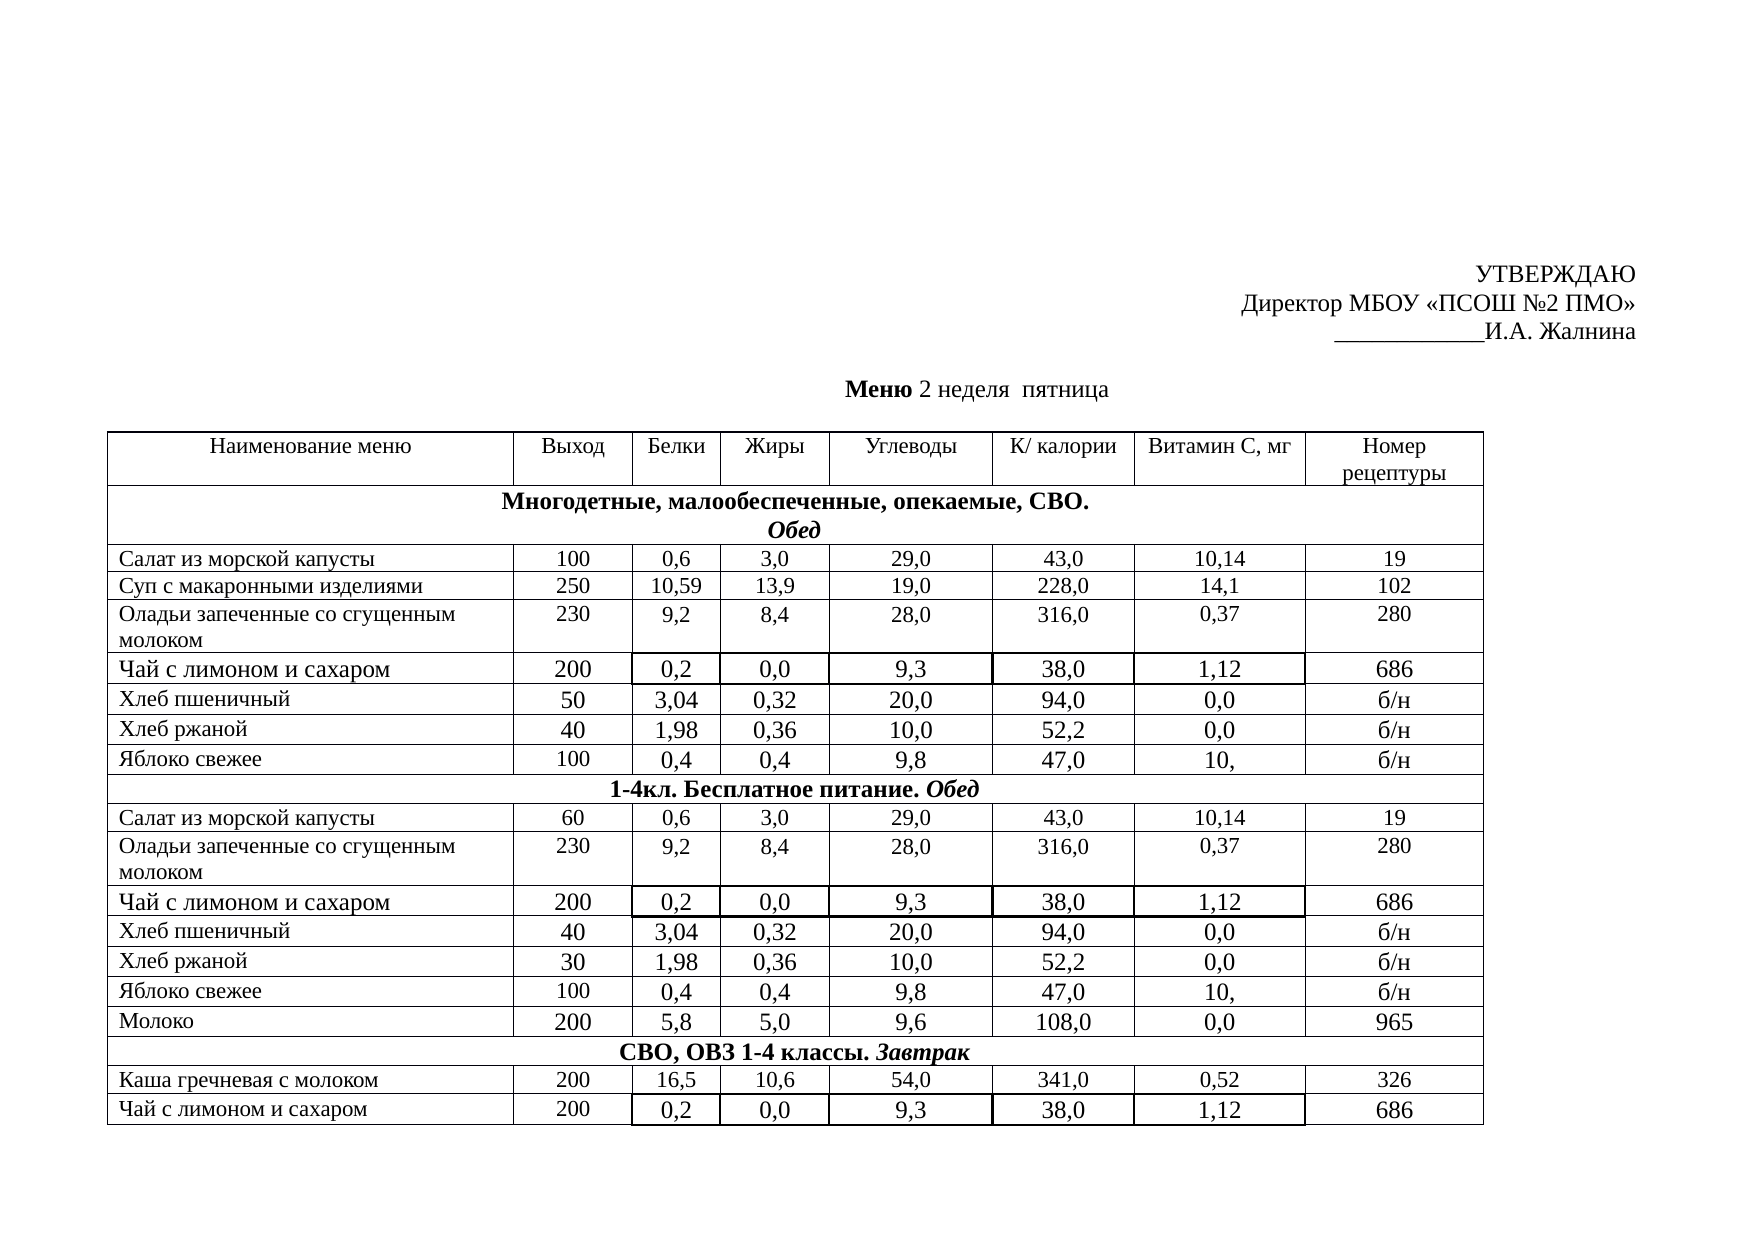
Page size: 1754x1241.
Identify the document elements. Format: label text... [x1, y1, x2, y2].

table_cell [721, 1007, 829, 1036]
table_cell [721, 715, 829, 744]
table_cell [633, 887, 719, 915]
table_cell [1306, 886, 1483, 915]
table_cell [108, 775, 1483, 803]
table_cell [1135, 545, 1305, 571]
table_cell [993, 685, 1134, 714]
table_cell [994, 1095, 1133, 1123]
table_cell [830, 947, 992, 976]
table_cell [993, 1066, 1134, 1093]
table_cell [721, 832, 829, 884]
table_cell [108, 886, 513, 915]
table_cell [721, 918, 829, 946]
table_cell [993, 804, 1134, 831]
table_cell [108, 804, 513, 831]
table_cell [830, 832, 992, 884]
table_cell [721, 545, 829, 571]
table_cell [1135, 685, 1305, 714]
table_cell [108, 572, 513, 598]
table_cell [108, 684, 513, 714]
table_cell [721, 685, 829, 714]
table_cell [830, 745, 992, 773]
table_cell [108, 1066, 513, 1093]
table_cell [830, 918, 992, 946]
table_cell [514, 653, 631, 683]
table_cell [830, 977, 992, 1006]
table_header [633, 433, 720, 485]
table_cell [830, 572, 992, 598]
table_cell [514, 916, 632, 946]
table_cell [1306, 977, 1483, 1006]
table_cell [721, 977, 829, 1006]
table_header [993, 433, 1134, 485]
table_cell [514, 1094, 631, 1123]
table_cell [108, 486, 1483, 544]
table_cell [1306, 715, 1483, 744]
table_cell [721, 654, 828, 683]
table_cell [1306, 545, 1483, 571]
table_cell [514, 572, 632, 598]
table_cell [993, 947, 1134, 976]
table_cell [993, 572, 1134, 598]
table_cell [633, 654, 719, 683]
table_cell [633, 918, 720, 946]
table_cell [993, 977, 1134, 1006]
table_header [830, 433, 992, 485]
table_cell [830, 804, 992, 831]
text ____________И.А. Жалнина [118, 316, 1636, 345]
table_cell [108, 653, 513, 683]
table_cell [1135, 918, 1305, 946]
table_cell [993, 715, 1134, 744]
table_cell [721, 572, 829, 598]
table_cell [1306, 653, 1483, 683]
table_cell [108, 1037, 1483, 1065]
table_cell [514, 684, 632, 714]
text Директор МБОУ «ПСОШ №2 ПМО» [118, 288, 1636, 316]
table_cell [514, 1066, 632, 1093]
text Меню 2 неделя пятница [118, 374, 1636, 403]
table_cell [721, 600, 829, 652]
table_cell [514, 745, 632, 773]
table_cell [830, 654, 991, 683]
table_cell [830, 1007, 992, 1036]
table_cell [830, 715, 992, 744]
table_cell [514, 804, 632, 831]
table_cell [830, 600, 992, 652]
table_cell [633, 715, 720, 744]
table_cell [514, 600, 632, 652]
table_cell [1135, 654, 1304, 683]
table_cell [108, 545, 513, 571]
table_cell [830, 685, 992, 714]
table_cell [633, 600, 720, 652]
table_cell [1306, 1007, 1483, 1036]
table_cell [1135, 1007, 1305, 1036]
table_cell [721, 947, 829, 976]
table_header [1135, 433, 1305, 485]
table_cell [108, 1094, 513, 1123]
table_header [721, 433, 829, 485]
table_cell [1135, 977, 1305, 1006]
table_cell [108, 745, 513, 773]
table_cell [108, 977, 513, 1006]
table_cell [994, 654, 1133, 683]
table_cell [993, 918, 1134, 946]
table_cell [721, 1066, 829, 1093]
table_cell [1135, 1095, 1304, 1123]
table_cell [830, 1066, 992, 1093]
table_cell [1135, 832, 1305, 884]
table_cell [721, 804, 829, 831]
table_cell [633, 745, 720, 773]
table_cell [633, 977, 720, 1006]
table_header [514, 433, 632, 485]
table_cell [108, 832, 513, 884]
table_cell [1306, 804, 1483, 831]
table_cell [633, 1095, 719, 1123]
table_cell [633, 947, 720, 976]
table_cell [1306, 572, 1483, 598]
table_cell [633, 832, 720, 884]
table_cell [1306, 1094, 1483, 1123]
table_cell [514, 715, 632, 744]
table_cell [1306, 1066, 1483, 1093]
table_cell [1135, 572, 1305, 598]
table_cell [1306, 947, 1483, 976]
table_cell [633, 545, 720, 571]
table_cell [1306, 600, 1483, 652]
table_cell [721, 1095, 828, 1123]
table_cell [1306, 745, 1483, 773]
text УТВЕРЖДАЮ [118, 259, 1636, 288]
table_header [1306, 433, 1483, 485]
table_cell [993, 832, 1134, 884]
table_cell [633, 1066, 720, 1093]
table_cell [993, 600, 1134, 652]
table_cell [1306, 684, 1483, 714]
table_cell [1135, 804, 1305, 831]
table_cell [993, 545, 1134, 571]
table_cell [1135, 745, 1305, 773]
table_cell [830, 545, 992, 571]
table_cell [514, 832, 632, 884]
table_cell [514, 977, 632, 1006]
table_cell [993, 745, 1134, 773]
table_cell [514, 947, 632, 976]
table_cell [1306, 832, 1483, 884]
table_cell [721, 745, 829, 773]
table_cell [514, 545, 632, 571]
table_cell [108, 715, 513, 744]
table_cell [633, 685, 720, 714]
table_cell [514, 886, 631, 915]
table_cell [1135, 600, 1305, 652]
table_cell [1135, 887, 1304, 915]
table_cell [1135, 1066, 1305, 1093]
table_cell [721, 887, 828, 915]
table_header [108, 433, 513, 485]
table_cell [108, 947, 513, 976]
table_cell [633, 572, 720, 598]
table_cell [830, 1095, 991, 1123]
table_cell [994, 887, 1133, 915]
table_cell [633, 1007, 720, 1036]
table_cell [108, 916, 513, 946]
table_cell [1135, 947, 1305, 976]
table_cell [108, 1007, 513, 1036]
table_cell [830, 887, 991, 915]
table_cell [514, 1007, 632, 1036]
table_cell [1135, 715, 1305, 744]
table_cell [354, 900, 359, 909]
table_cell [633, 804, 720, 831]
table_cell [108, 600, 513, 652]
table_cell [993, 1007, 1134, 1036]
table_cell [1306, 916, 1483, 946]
